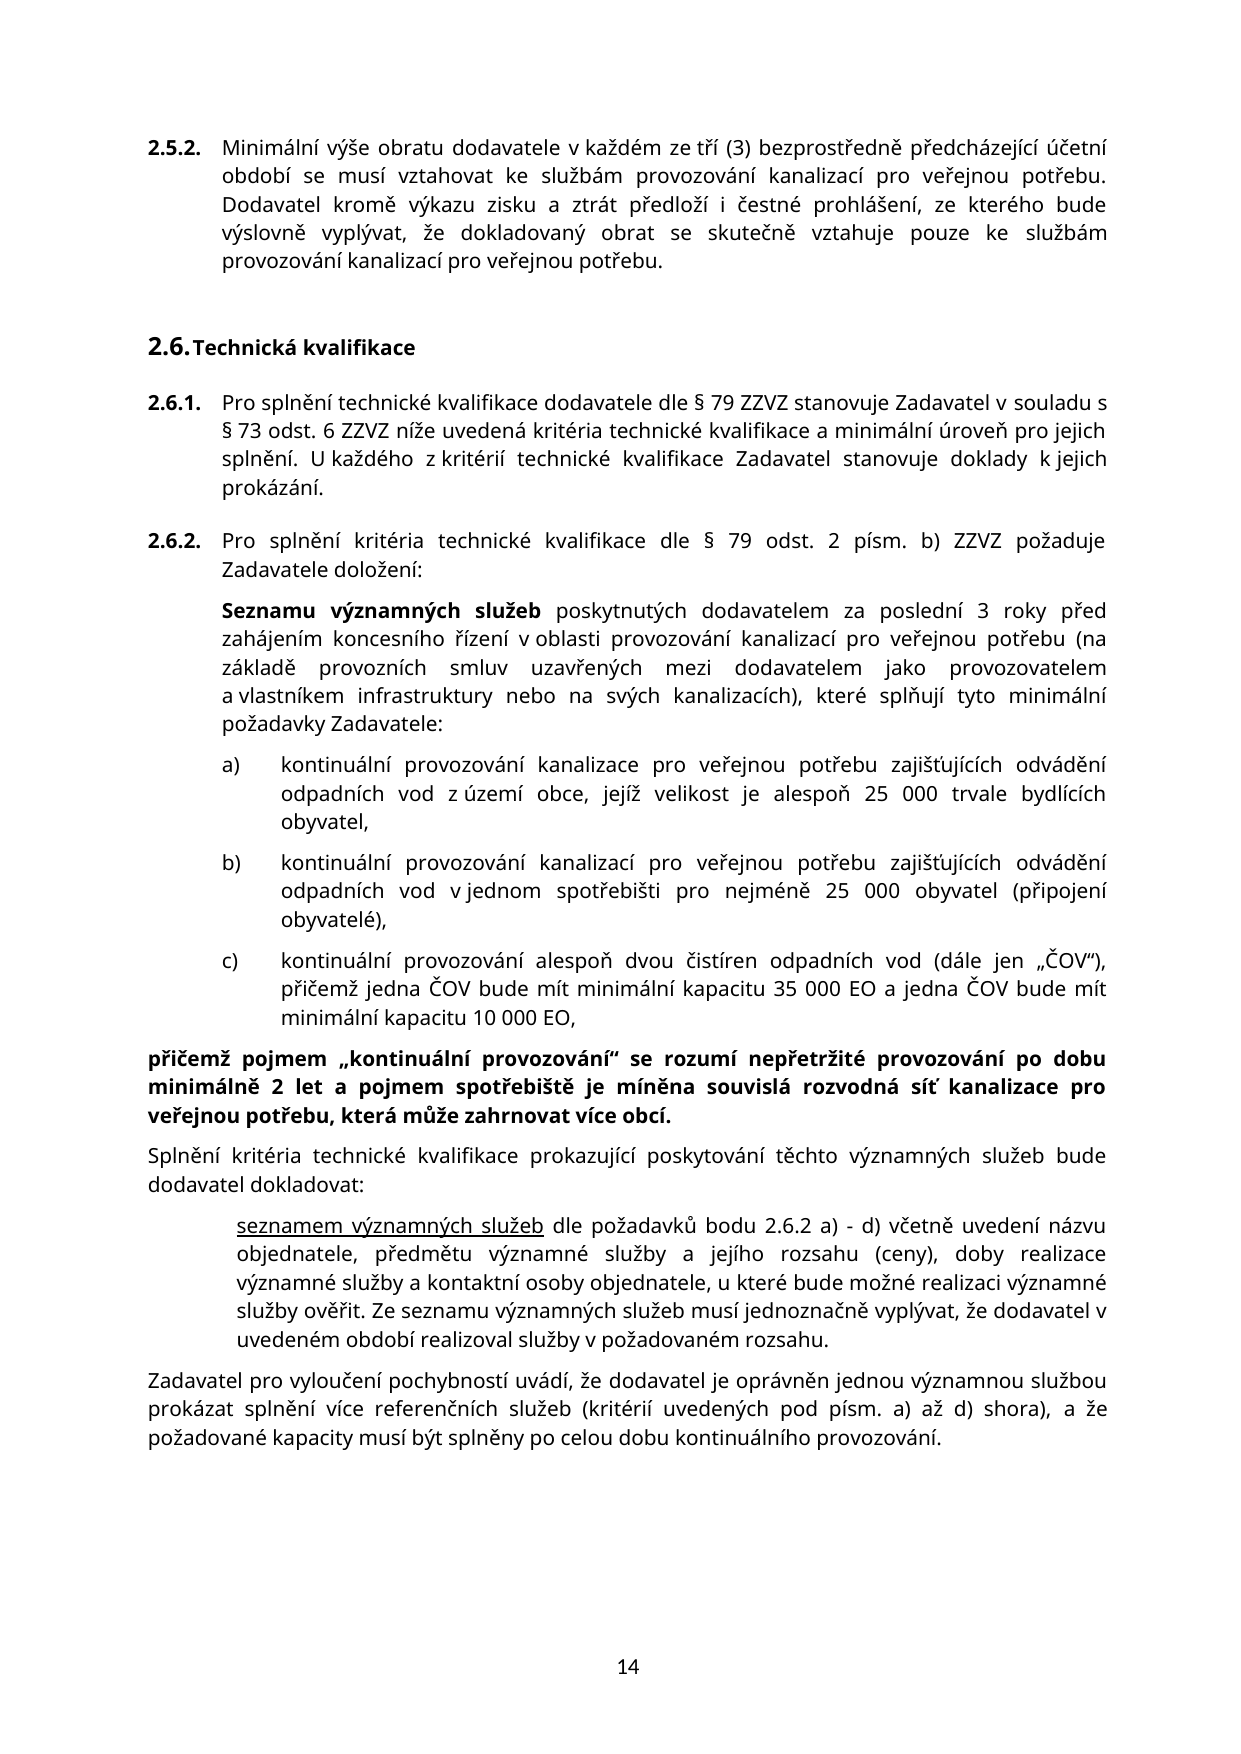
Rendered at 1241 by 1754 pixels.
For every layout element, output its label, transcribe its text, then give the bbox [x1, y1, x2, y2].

subtitle Pro splnění kritéria technické kvalifikace dle § 79 odst. 2 písm. b) ZZVZ požaduje Zadavatele doložení: [148, 526, 1107, 583]
text přičemž pojmem „kontinuální provozování“ se rozumí nepřetržité provozování po dobu minimálně 2 let a pojmem spotřebiště je míněna souvislá rozvodná síť kanalizace pro veřejnou potřebu, která může zahrnovat více obcí. [148, 1044, 1107, 1129]
text seznamem významných služeb dle požadavků bodu 2.6.2 a) - d) včetně uvedení názvu objednatele, předmětu významné služby a jejího rozsahu (ceny), doby realizace významné služby a kontaktní osoby objednatele, u které bude možné realizaci významné služby ověřit. Ze seznamu významných služeb musí jednoznačně vyplývat, že dodavatel v uvedeném období realizoval služby v požadovaném rozsahu. [236, 1211, 1107, 1353]
list kontinuální provozování kanalizace pro veřejnou potřebu zajišťujících odvádění odpadních vod z území obce, jejíž velikost je alespoň 25 000 trvale bydlících obyvatel, [222, 750, 1107, 836]
subtitle Pro splnění technické kvalifikace dodavatele dle § 79 ZZVZ stanovuje Zadavatel v souladu s § 73 odst. 6 ZZVZ níže uvedená kritéria technické kvalifikace a minimální úroveň pro jejich splnění. U každého z kritérií technické kvalifikace Zadavatel stanovuje doklady k jejich prokázání. [148, 388, 1107, 501]
subtitle Minimální výše obratu dodavatele v každém ze tří (3) bezprostředně předcházející účetní období se musí vztahovat ke službám provozování kanalizací pro veřejnou potřebu. Dodavatel kromě výkazu zisku a ztrát předloží i čestné prohlášení, ze kterého bude výslovně vyplývat, že dokladovaný obrat se skutečně vztahuje pouze ke službám provozování kanalizací pro veřejnou potřebu. [148, 133, 1107, 275]
text Splnění kritéria technické kvalifikace prokazující poskytování těchto významných služeb bude dodavatel dokladovat: [148, 1142, 1107, 1198]
list kontinuální provozování kanalizací pro veřejnou potřebu zajišťujících odvádění odpadních vod v jednom spotřebišti pro nejméně 25 000 obyvatel (připojení obyvatelé), [222, 848, 1107, 933]
subtitle Technická kvalifikace [148, 328, 1107, 363]
list kontinuální provozování alespoň dvou čistíren odpadních vod (dále jen „ČOV“), přičemž jedna ČOV bude mít minimální kapacitu 35 000 EO a jedna ČOV bude mít minimální kapacitu 10 000 EO, [222, 946, 1107, 1031]
text Zadavatel pro vyloučení pochybností uvádí, že dodavatel je oprávněn jednou významnou službou prokázat splnění více referenčních služeb (kritérií uvedených pod písm. a) až d) shora), a že požadované kapacity musí být splněny po celou dobu kontinuálního provozování. [148, 1366, 1107, 1451]
text Seznamu významných služeb poskytnutých dodavatelem za poslední 3 roky před zahájením koncesního řízení v oblasti provozování kanalizací pro veřejnou potřebu (na základě provozních smluv uzavřených mezi dodavatelem jako provozovatelem a vlastníkem infrastruktury nebo na svých kanalizacích), které splňují tyto minimální požadavky Zadavatele: [222, 596, 1107, 738]
